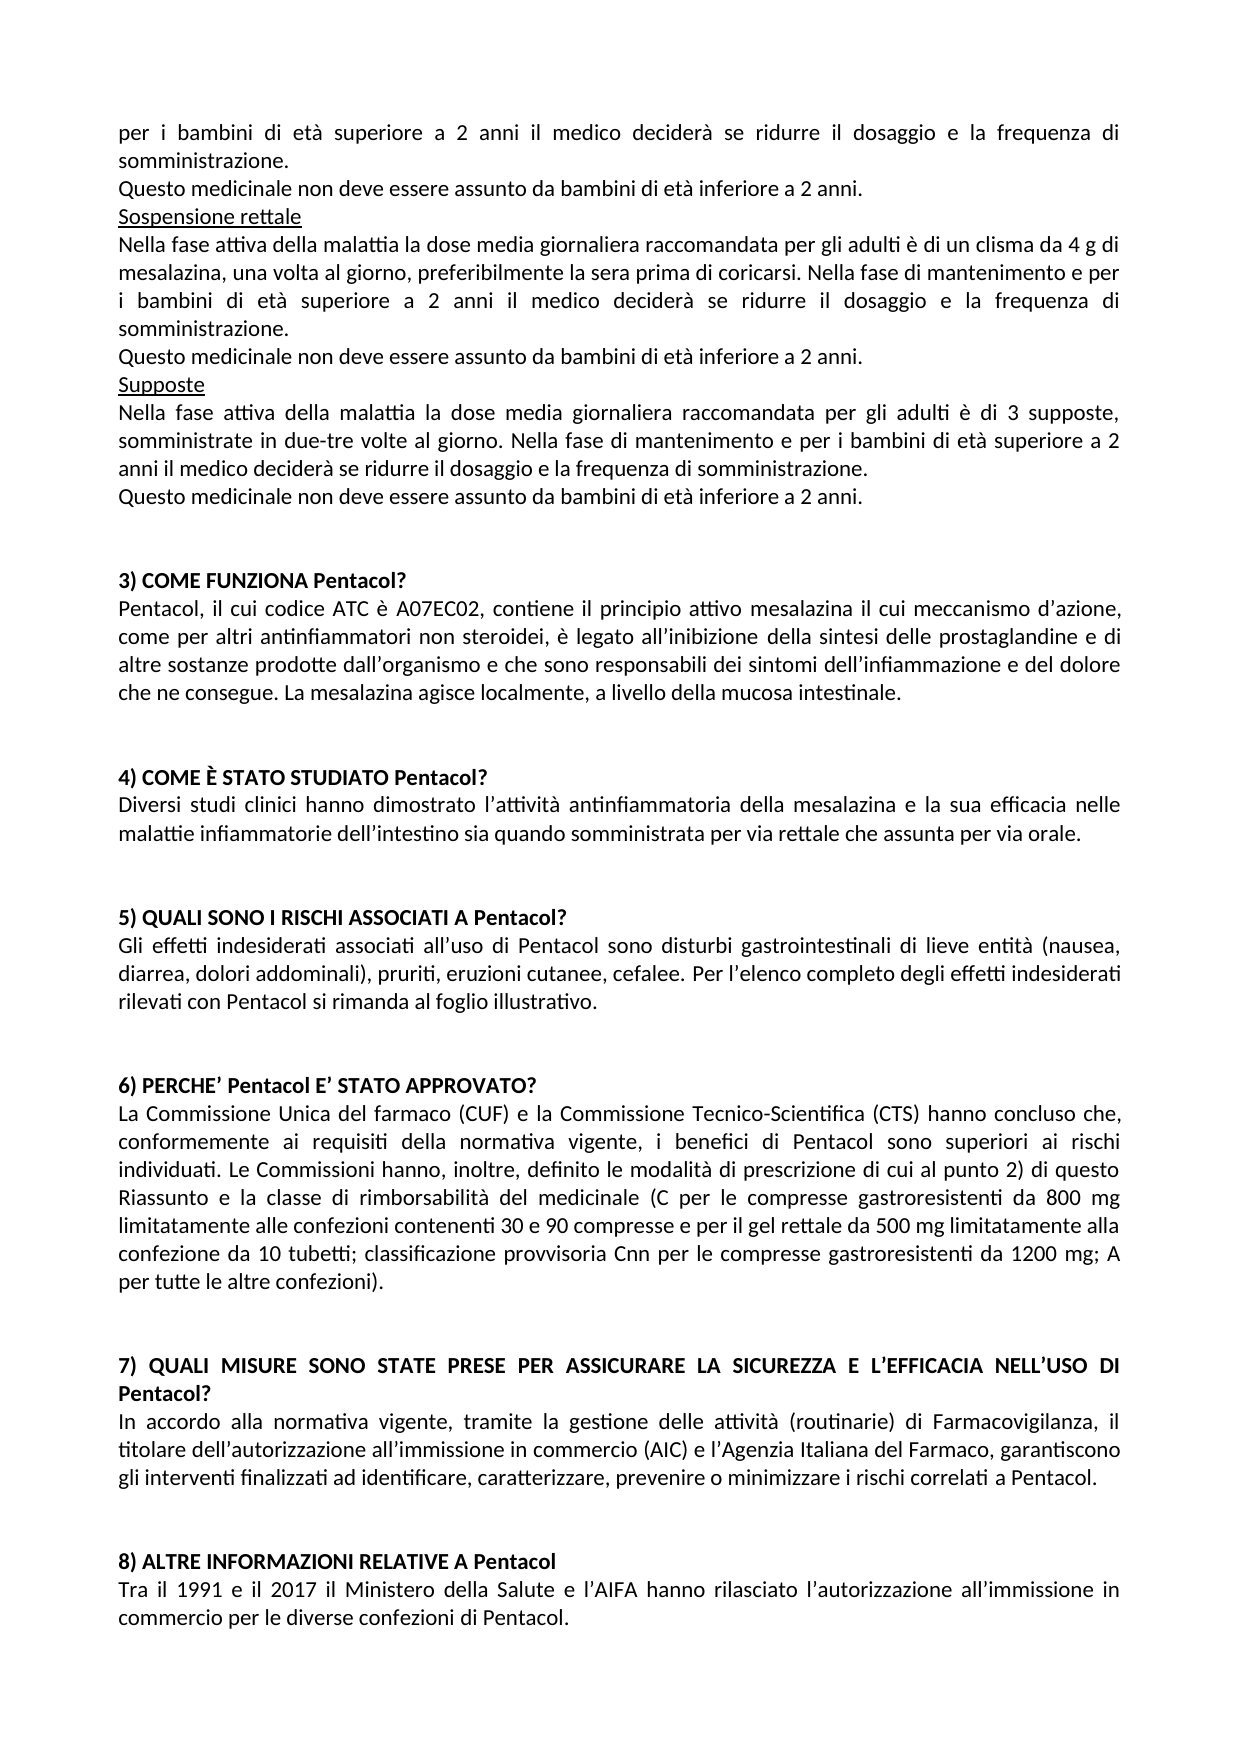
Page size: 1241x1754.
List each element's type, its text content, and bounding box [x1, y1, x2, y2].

text Questo medicinale non deve essere assunto da bambini di età inferiore a 2 anni. [118, 342, 1122, 370]
text Sospensione rettale [118, 202, 1122, 230]
text 4) COME È STATO STUDIATO Pentacol? [118, 763, 1122, 791]
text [118, 118, 1122, 174]
text 7) QUALI MISURE SONO STATE PRESE PER ASSICURARE LA SICUREZZA E L’EFFICACIA NELL’USO DI Pentacol? [118, 1351, 1122, 1407]
text 3) COME FUNZIONA Pentacol? [118, 566, 1122, 594]
text Supposte [118, 370, 1122, 398]
text Questo medicinale non deve essere assunto da bambini di età inferiore a 2 anni. [118, 174, 1122, 202]
text Questo medicinale non deve essere assunto da bambini di età inferiore a 2 anni. [118, 482, 1122, 510]
text Nella fase attiva della malattia la dose media giornaliera raccomandata per gli adulti è di 3 supposte, somministrate in due-tre volte al giorno. Nella fase di mantenimento e per i bambini di età superiore a 2 anni il medico deciderà se ridurre il dosaggio e la frequenza di somministrazione. [118, 398, 1122, 482]
text Tra il 1991 e il 2017 il Ministero della Salute e l’AIFA hanno rilasciato l’autorizzazione all’immissione in commercio per le diverse confezioni di Pentacol. [118, 1575, 1122, 1631]
text In accordo alla normativa vigente, tramite la gestione delle attività (routinarie) di Farmacovigilanza, il titolare dell’autorizzazione all’immissione in commercio (AIC) e l’Agenzia Italiana del Farmaco, garantiscono gli interventi finalizzati ad identificare, caratterizzare, prevenire o minimizzare i rischi correlati a Pentacol. [118, 1407, 1122, 1491]
text Diversi studi clinici hanno dimostrato l’attività antinfiammatoria della mesalazina e la sua efficacia nelle malattie infiammatorie dell’intestino sia quando somministrata per via rettale che assunta per via orale. [118, 791, 1122, 847]
text Gli effetti indesiderati associati all’uso di Pentacol sono disturbi gastrointestinali di lieve entità (nausea, diarrea, dolori addominali), pruriti, eruzioni cutanee, cefalee. Per l’elenco completo degli effetti indesiderati rilevati con Pentacol si rimanda al foglio illustrativo. [118, 931, 1122, 1015]
text 6) PERCHE’ Pentacol E’ STATO APPROVATO? [118, 1071, 1122, 1099]
text Pentacol, il cui codice ATC è A07EC02, contiene il principio attivo mesalazina il cui meccanismo d’azione, come per altri antinfiammatori non steroidei, è legato all’inibizione della sintesi delle prostaglandine e di altre sostanze prodotte dall’organismo e che sono responsabili dei sintomi dell’infiammazione e del dolore che ne consegue. La mesalazina agisce localmente, a livello della mucosa intestinale. [118, 594, 1122, 707]
text 5) QUALI SONO I RISCHI ASSOCIATI A Pentacol? [118, 903, 1122, 931]
text Nella fase attiva della malattia la dose media giornaliera raccomandata per gli adulti è di un clisma da di mesalazina, una volta al giorno, preferibilmente la sera prima di coricarsi. Nella fase di mantenimento e per i bambini di età superiore a 2 anni il medico deciderà se ridurre il dosaggio e la frequenza di somministrazione. [118, 230, 1122, 342]
text La Commissione Unica del farmaco (CUF) e la Commissione Tecnico-Scientifica (CTS) hanno concluso che, conformemente ai requisiti della normativa vigente, i benefici di Pentacol sono superiori ai rischi individuati. Le Commissioni hanno, inoltre, definito le modalità di prescrizione di cui al punto 2) di questo Riassunto e la classe di rimborsabilità del medicinale (C per le compresse gastroresistenti da 800 mg limitatamente alle confezioni contenenti 30 e 90 compresse e per il gel rettale da 500 mg limitatamente alla confezione da 10 tubetti; classificazione provvisoria Cnn per le compresse gastroresistenti da 1200 mg; A per tutte le altre confezioni). [118, 1099, 1122, 1295]
text 8) ALTRE INFORMAZIONI RELATIVE A Pentacol [118, 1547, 1122, 1575]
